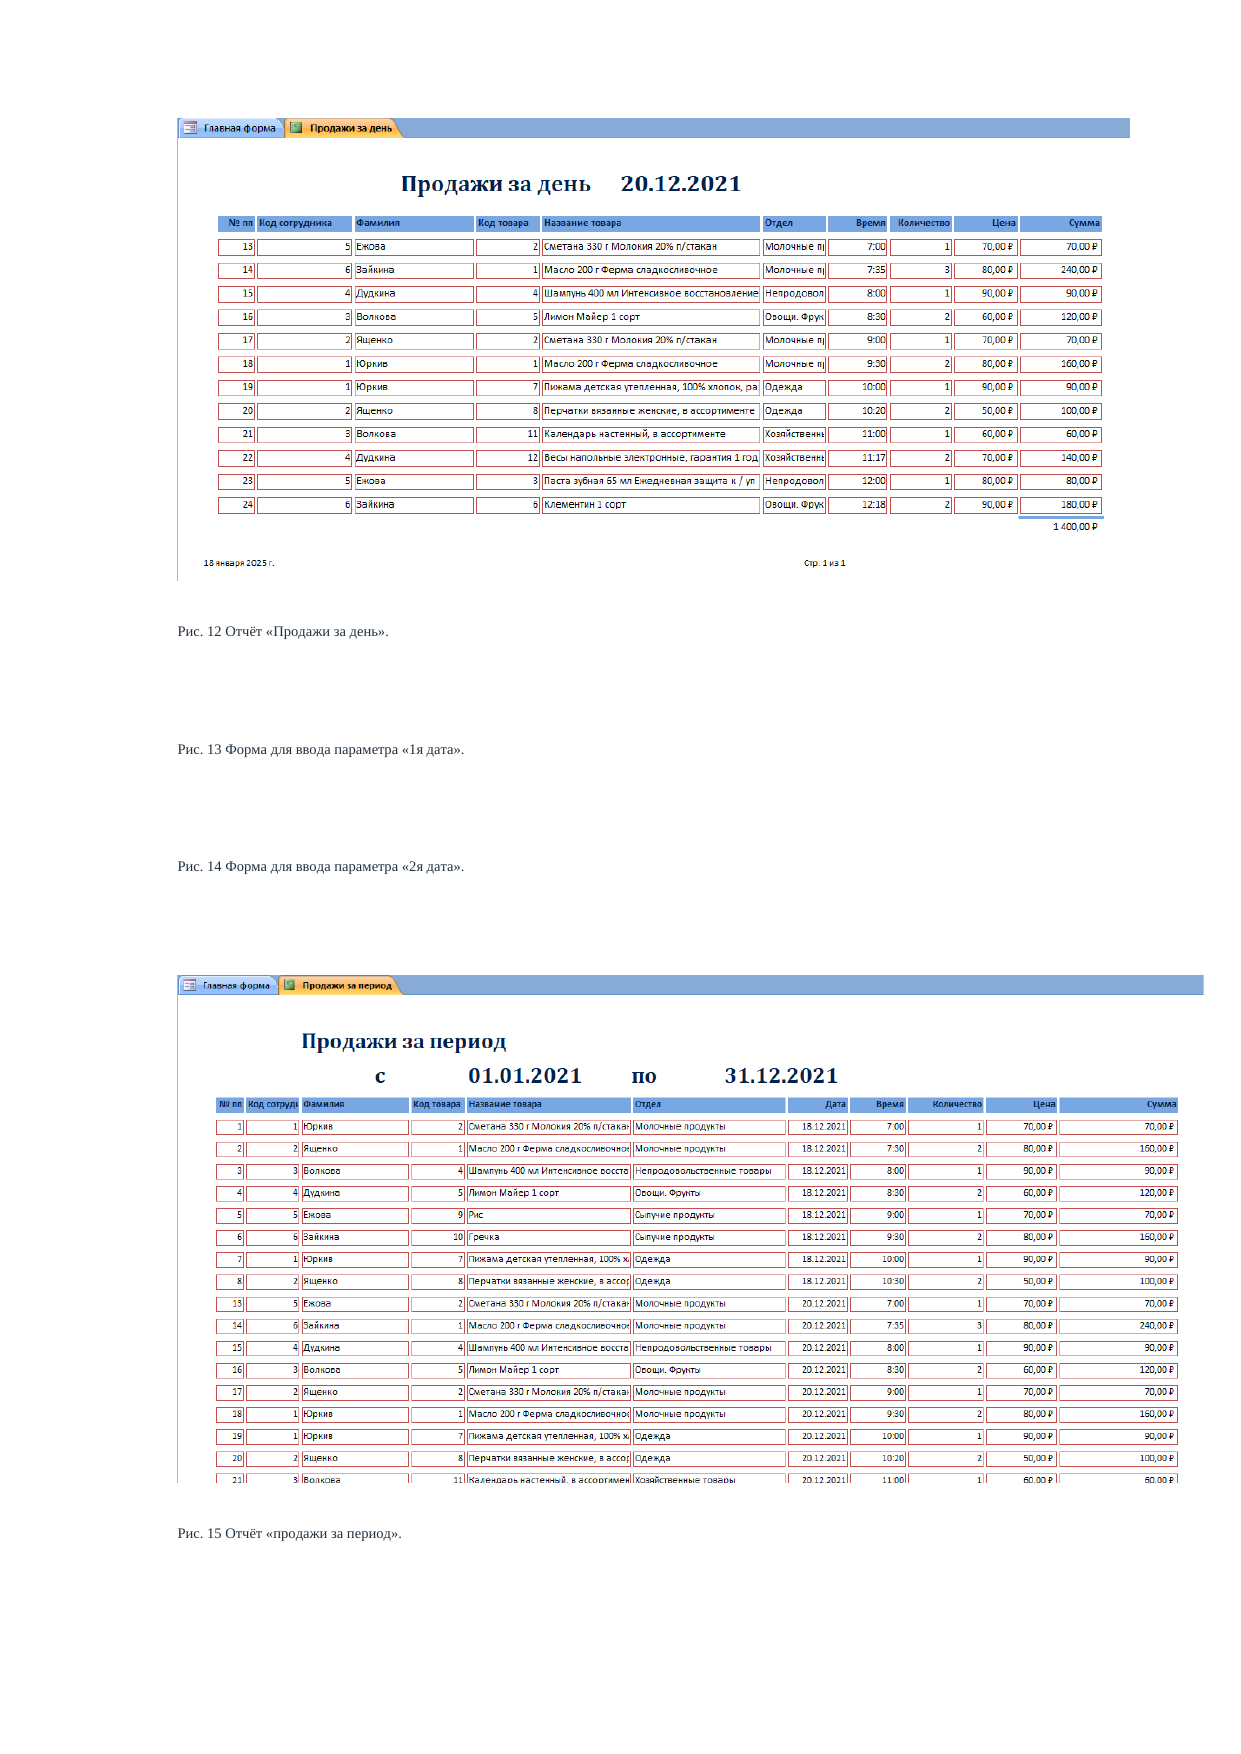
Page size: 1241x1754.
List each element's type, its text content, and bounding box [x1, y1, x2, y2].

text Рис. 15 Отчёт «продажи за период». [177, 1525, 1152, 1542]
text Рис. 14 Форма для ввода параметра «2я дата». [177, 858, 1152, 875]
picture [177, 975, 1204, 1483]
text Рис. 13 Форма для ввода параметра «1я дата». [177, 740, 1152, 757]
text Рис. 12 Отчёт «Продажи за день». [177, 623, 1152, 639]
picture [177, 118, 1130, 581]
